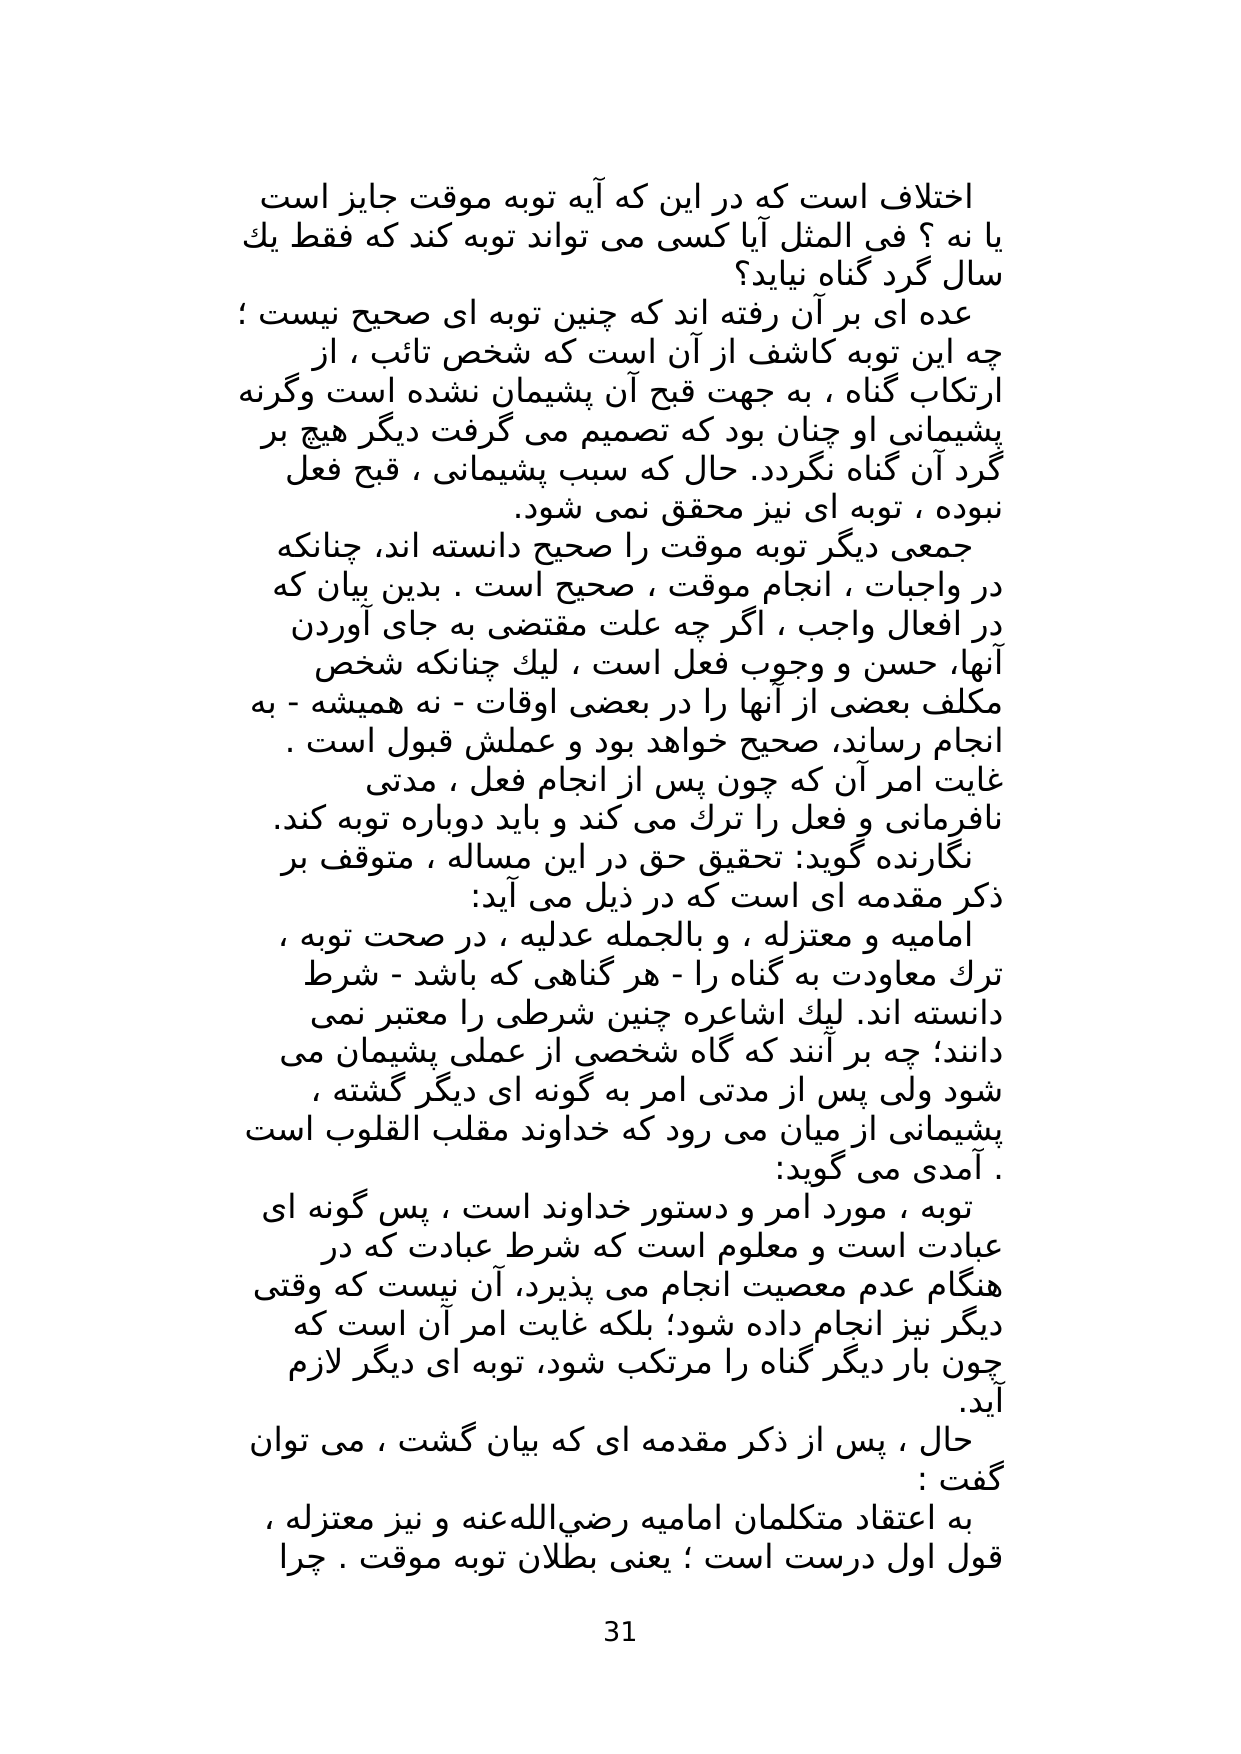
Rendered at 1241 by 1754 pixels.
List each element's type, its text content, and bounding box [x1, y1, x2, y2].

text جمعى ديگر توبه موقت را صحيح دانسته اند، چنانكه در واجبات ، انجام موقت ، صحيح است . بدين بيان كه در افعال واجب ، اگر چه علت مقتضى به جاى آوردن آنها، حسن و وجوب فعل است ، ليك چنانكه شخص ‍ مكلف بعضى از آنها را در بعضى اوقات - نه هميشه - به انجام رساند، صحيح خواهد بود و عملش قبول است . غايت امر آن كه چون پس از انجام فعل ، مدتى نافرمانى و فعل را ترك مى كند و بايد دوباره توبه كند. [236, 527, 1004, 838]
text توبه ، مورد امر و دستور خداوند است ، پس گونه اى عبادت است و معلوم است كه شرط عبادت كه در هنگام عدم معصيت انجام مى پذيرد، آن نيست كه وقتى ديگر نيز انجام داده شود؛ بلكه غايت امر آن است كه چون بار ديگر گناه را مرتكب شود، توبه اى ديگر لازم آيد. [236, 1187, 1004, 1421]
text اماميه و معتزله ، و بالجمله عدليه ، در صحت توبه ، ترك معاودت به گناه را - هر گناهى كه باشد - شرط دانسته اند. ليك اشاعره چنين شرطى را معتبر نمى دانند؛ چه بر آنند كه گاه شخصى از عملى پشيمان مى شود ولى پس از مدتى امر به گونه اى ديگر گشته ، پشيمانى از ميان مى رود كه خداوند مقلب القلوب است . آمدى مى گويد: [236, 915, 1004, 1187]
text حال ، پس از ذكر مقدمه اى كه بيان گشت ، مى توان گفت : [236, 1421, 1004, 1498]
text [236, 1498, 1004, 1576]
text نگارنده گويد: تحقيق حق در اين مساله ، متوقف بر ذكر مقدمه اى است كه در ذيل مى آيد: [236, 838, 1004, 915]
text عده اى بر آن رفته اند كه چنين توبه اى صحيح نيست ؛ چه اين توبه كاشف از آن است كه شخص تائب ، از ارتكاب گناه ، به جهت قبح آن پشيمان نشده است وگرنه پشيمانى او چنان بود كه تصميم مى گرفت ديگر هيچ بر گرد آن گناه نگردد. حال كه سبب پشيمانى ، قبح فعل نبوده ، توبه اى نيز محقق نمى شود. [236, 294, 1004, 527]
text اختلاف است كه در اين كه آيه توبه موقت جايز است يا نه ؟ فى المثل آيا كسى مى تواند توبه كند كه فقط يك سال گرد گناه نيايد؟ [236, 177, 1004, 294]
